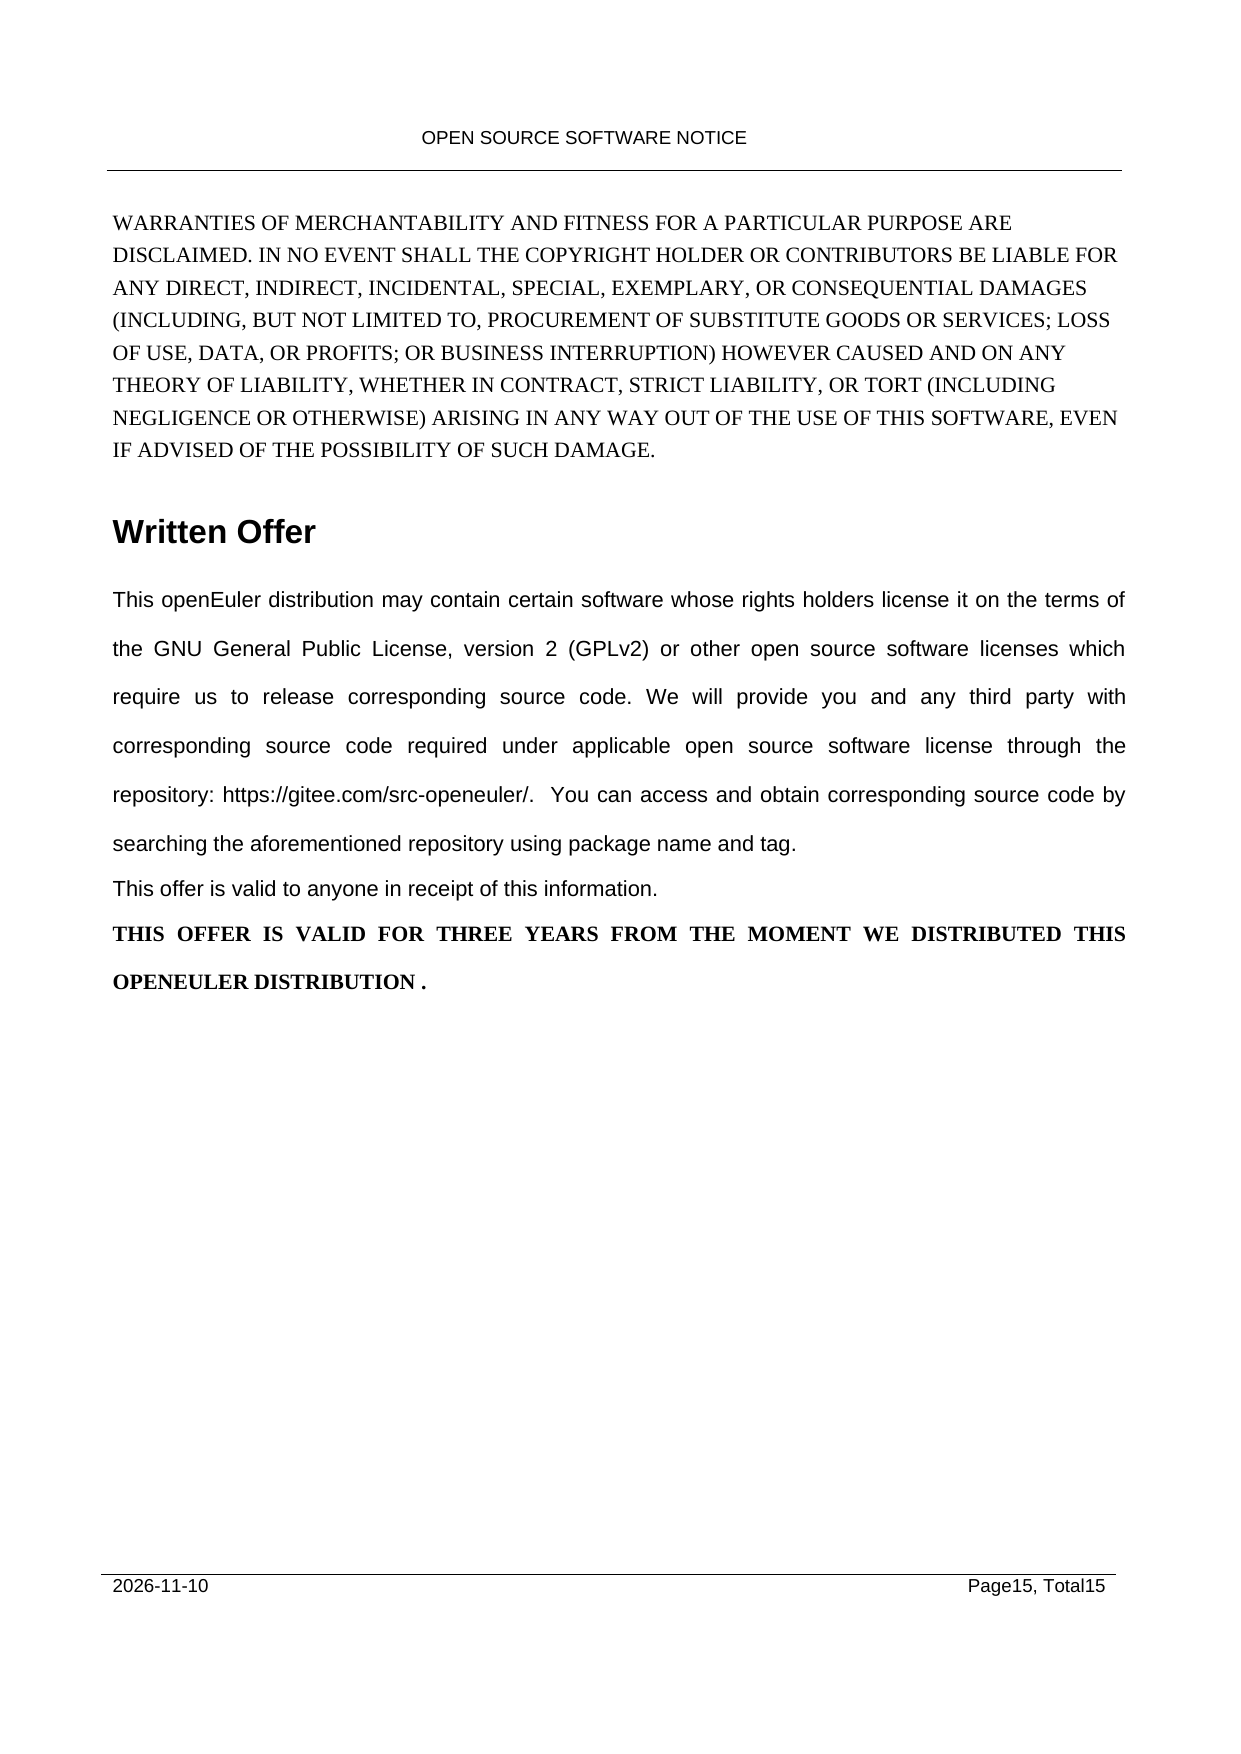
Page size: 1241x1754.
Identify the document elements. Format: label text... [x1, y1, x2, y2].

text This openEuler distribution may contain certain software whose rights holders license it on the terms of the GNU General Public License, version 2 (GPLv2) or other open source software licenses which require us to release corresponding source code. We will provide you and any third party with corresponding source code required under applicable open source software license through the repository: https://gitee.com/src-openeuler/. You can access and obtain corresponding source code by searching the aforementioned repository using package name and tag. [112, 583, 1128, 859]
text THIS OFFER IS VALID FOR THREE YEARS FROM THE MOMENT WE DISTRIBUTED THIS OPENEULER DISTRIBUTION . [112, 917, 1128, 998]
text Written Offer [112, 499, 1128, 564]
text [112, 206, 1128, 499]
text This offer is valid to anyone in receipt of this information. [112, 872, 1128, 904]
